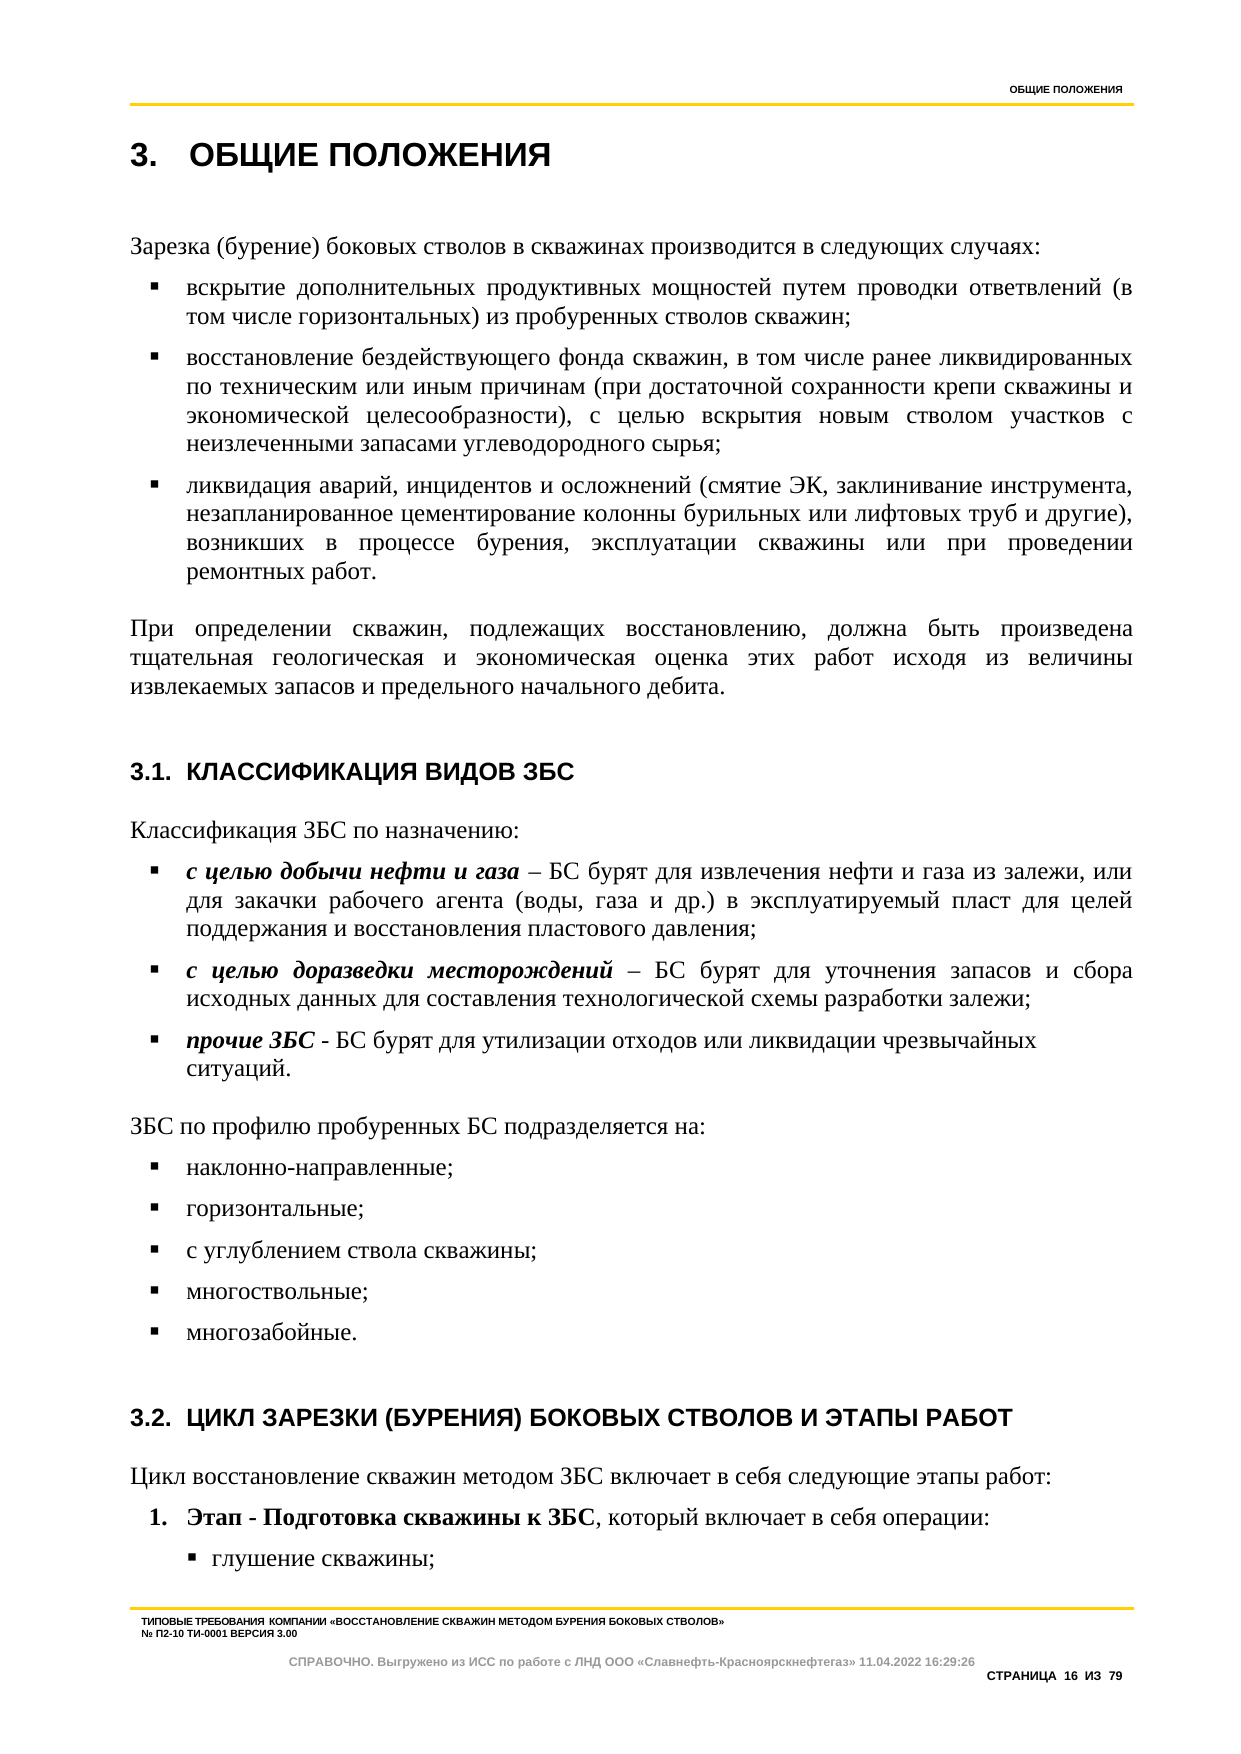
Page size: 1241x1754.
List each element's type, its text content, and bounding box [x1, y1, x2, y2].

list горизонтальные; [149, 1193, 1134, 1222]
list многозабойные. [149, 1317, 1134, 1346]
list с целью доразведки месторождений – БС бурят для уточнения запасов и сбора исходных данных для составления технологической схемы разработки залежи; [149, 955, 1134, 1012]
list Этап - Подготовка скважины к ЗБС, который включает в себя операции: [149, 1502, 1134, 1531]
text Цикл восстановление скважин методом ЗБС включает в себя следующие этапы работ: [130, 1461, 1134, 1490]
text Зарезка (бурение) боковых стволов в скважинах производится в следующих случаях: [130, 231, 1134, 260]
text При определении скважин, подлежащих восстановлению, должна быть произведена тщательная геологическая и экономическая оценка этих работ исходя из величины извлекаемых запасов и предельного начального дебита. [130, 613, 1134, 700]
list многоствольные; [149, 1276, 1134, 1305]
list вскрытие дополнительных продуктивных мощностей путем проводки ответвлений (в том числе горизонтальных) из пробуренных стволов скважин; [149, 272, 1134, 330]
list с углублением ствола скважины; [149, 1235, 1134, 1263]
list восстановление бездействующего фонда скважин, в том числе ранее ликвидированных по техническим или иным причинам (при достаточной сохранности крепи скважины и экономической целесообразности), с целью вскрытия новым стволом участков с неизлеченными запасами углеводородного сырья; [149, 342, 1134, 457]
list ЦИКЛ ЗАРЕЗКИ (БУРЕНИЯ) БОКОВЫХ СТВОЛОВ И ЭТАПЫ РАБОТ [130, 1403, 1134, 1432]
list с целью добычи нефти и газа – БС бурят для извлечения нефти и газа из залежи, или для закачки рабочего агента (воды, газа и др.) в эксплуатируемый пласт для целей поддержания и восстановления пластового давления; [149, 856, 1134, 942]
list КЛАССИФИКАЦИЯ ВИДОВ ЗБС [130, 757, 1134, 786]
list прочие ЗБС - БС бурят для утилизации отходов или ликвидации чрезвычайных ситуаций. [149, 1025, 1134, 1082]
list наклонно-направленные; [149, 1152, 1134, 1181]
text ЗБС по профилю пробуренных БС подразделяется на: [130, 1111, 1134, 1140]
list ликвидация аварий, инцидентов и осложнений (смятие ЭК, заклинивание инструмента, незапланированное цементирование колонны бурильных или лифтовых труб и другие), возникших в процессе бурения, эксплуатации скважины или при проведении ремонтных работ. [149, 470, 1134, 585]
text Классификация ЗБС по назначению: [130, 815, 1134, 843]
list ОБЩИЕ ПОЛОЖЕНИЯ [130, 135, 1134, 173]
list глушение скважины; [186, 1543, 1134, 1572]
